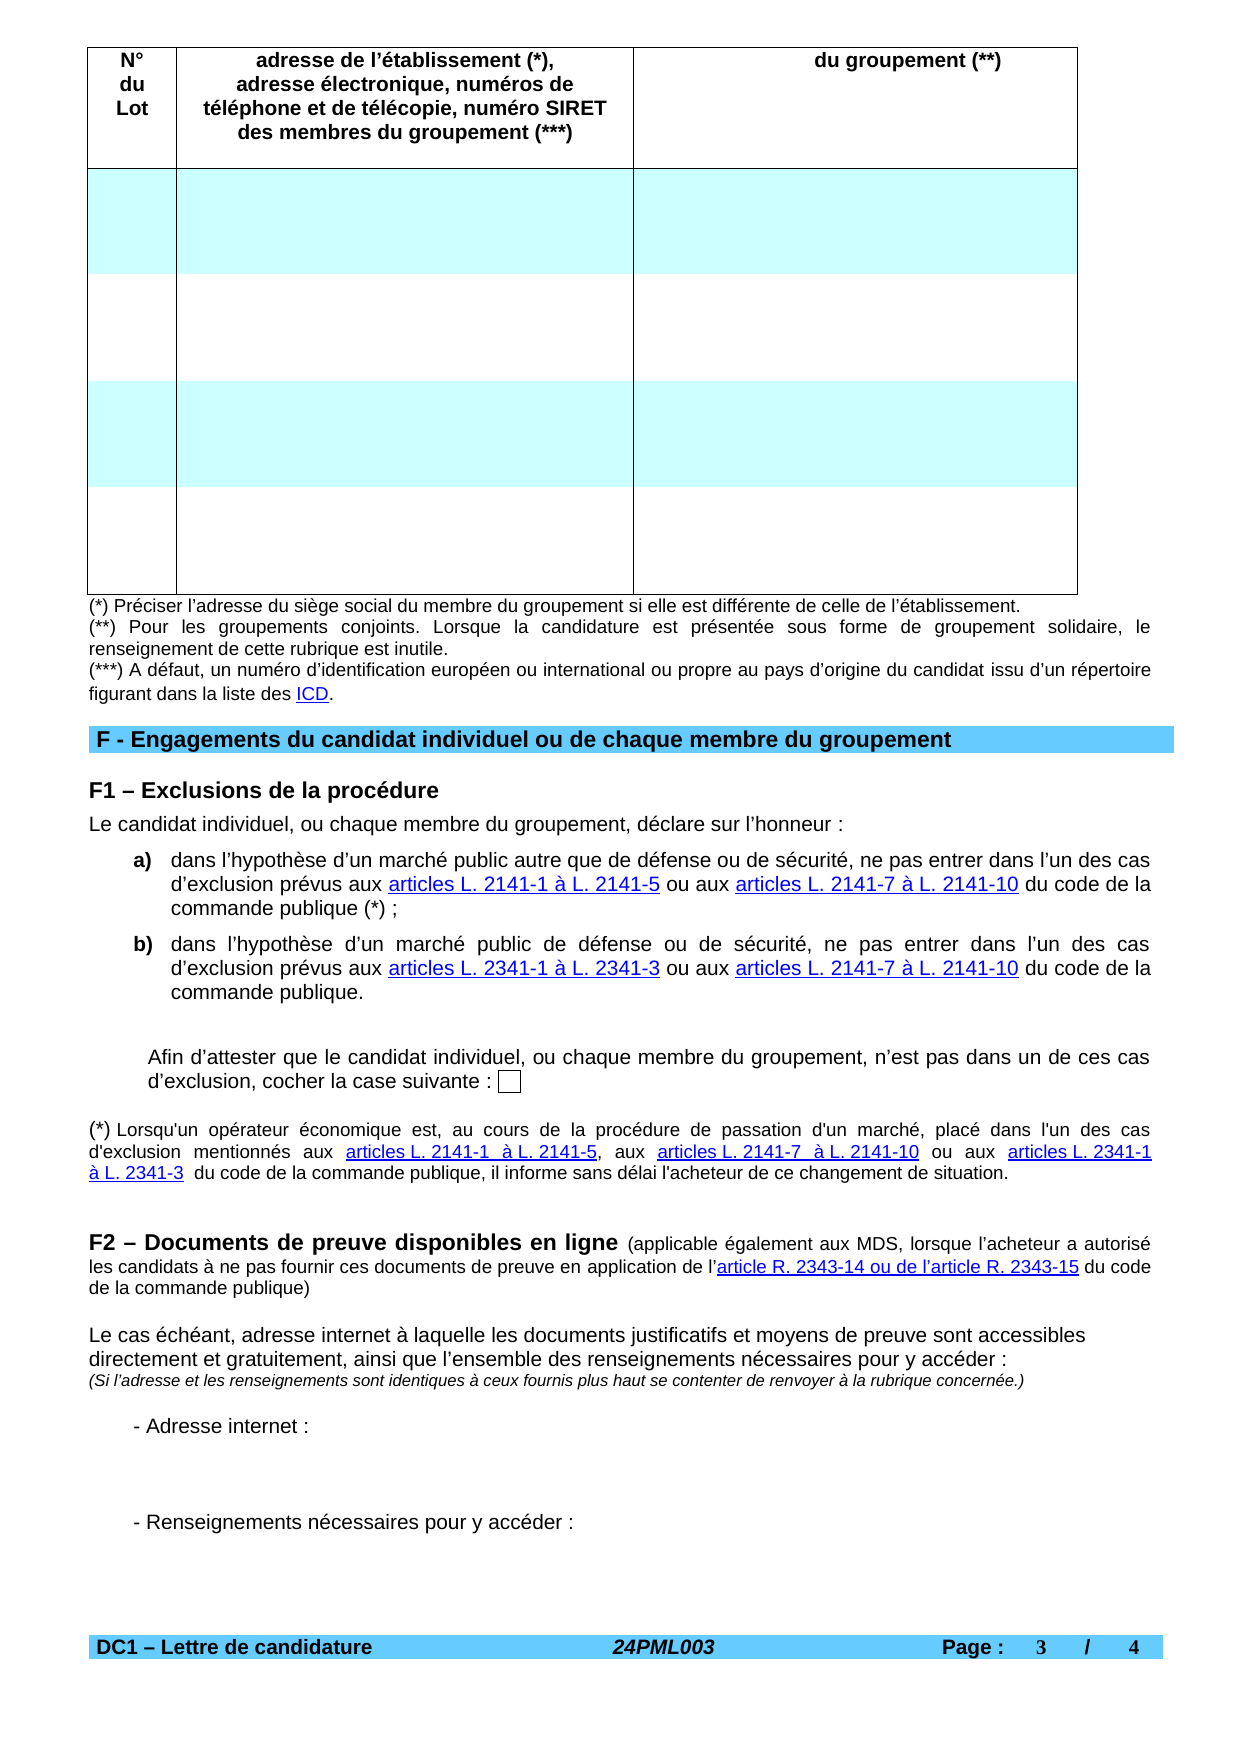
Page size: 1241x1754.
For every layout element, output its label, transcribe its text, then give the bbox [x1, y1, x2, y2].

text Afin d’attester que le candidat individuel, ou chaque membre du groupement, n’est pas dans un de ces cas d’exclusion, cocher la case suivante : [148, 1045, 1152, 1093]
table_cell [88, 275, 176, 381]
table_cell [177, 275, 633, 381]
table_cell [177, 487, 633, 593]
table_cell [88, 381, 176, 487]
table_cell [634, 487, 1077, 593]
text (**) Pour les groupements conjoints. Lorsque la candidature est présentée sous forme de groupement solidaire, le renseignement de cette rubrique est inutile. [89, 616, 1152, 659]
text (Si l’adresse et les renseignements sont identiques à ceux fournis plus haut se contenter de renvoyer à la rubrique concernée.) [89, 1371, 1152, 1390]
table_cell [634, 381, 1077, 487]
text Le cas échéant, adresse internet à laquelle les documents justificatifs et moyens de preuve sont accessibles directement et gratuitement, ainsi que l’ensemble des renseignements nécessaires pour y accéder : [89, 1323, 1152, 1371]
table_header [177, 48, 633, 168]
table_cell [88, 487, 176, 593]
table_header F - Engagements du candidat individuel ou de chaque membre du groupement [89, 726, 1174, 753]
table_cell [634, 275, 1077, 381]
list dans l’hypothèse d’un marché public de défense ou de sécurité, ne pas entrer dans l’un des cas d’exclusion prévus aux articles L. 2341-1 à L. 2341-3 ou aux articles L. 2141-7 à L. 2141-10 du code de la commande publique. [133, 932, 1152, 1004]
table_cell [177, 381, 633, 487]
text F1 – Exclusions de la procédure [89, 777, 1152, 803]
text (*) Préciser l’adresse du siège social du membre du groupement si elle est différente de celle de l’établissement. [89, 594, 1152, 616]
text (*) Lorsqu'un opérateur économique est, au cours de la procédure de passation d'un marché, placé dans l'un des cas d'exclusion mentionnés aux articles L. 2141-1 à L. 2141-5, aux articles L. 2141-7 à L. 2141-10 ou aux articles L. 2341-1 à L. 2341-3 du code de la commande publique, il informe sans délai l'acheteur de ce changement de situation. [89, 1117, 1152, 1184]
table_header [634, 48, 1077, 168]
text Le candidat individuel, ou chaque membre du groupement, déclare sur l’honneur : [89, 811, 1152, 835]
table_cell [177, 169, 633, 274]
text - Adresse internet : [133, 1414, 1152, 1438]
list dans l’hypothèse d’un marché public autre que de défense ou de sécurité, ne pas entrer dans l’un des cas d’exclusion prévus aux articles L. 2141-1 à L. 2141-5 ou aux articles L. 2141-7 à L. 2141-10 du code de la commande publique (*) ; [133, 848, 1152, 920]
text (***) A défaut, un numéro d’identification européen ou international ou propre au pays d’origine du candidat issu d’un répertoire figurant dans la liste des ICD. [89, 659, 1152, 705]
text F2 – Documents de preuve disponibles en ligne (applicable également aux MDS, lorsque l’acheteur a autorisé les candidats à ne pas fournir ces documents de preuve en application de l’article R. 2343-14 ou de l’article R. 2343-15 du code de la commande publique) [89, 1229, 1152, 1299]
table_cell [634, 169, 1077, 274]
table_cell [88, 169, 176, 274]
table_header N° du Lot [88, 48, 176, 168]
text - Renseignements nécessaires pour y accéder : [133, 1509, 1152, 1533]
